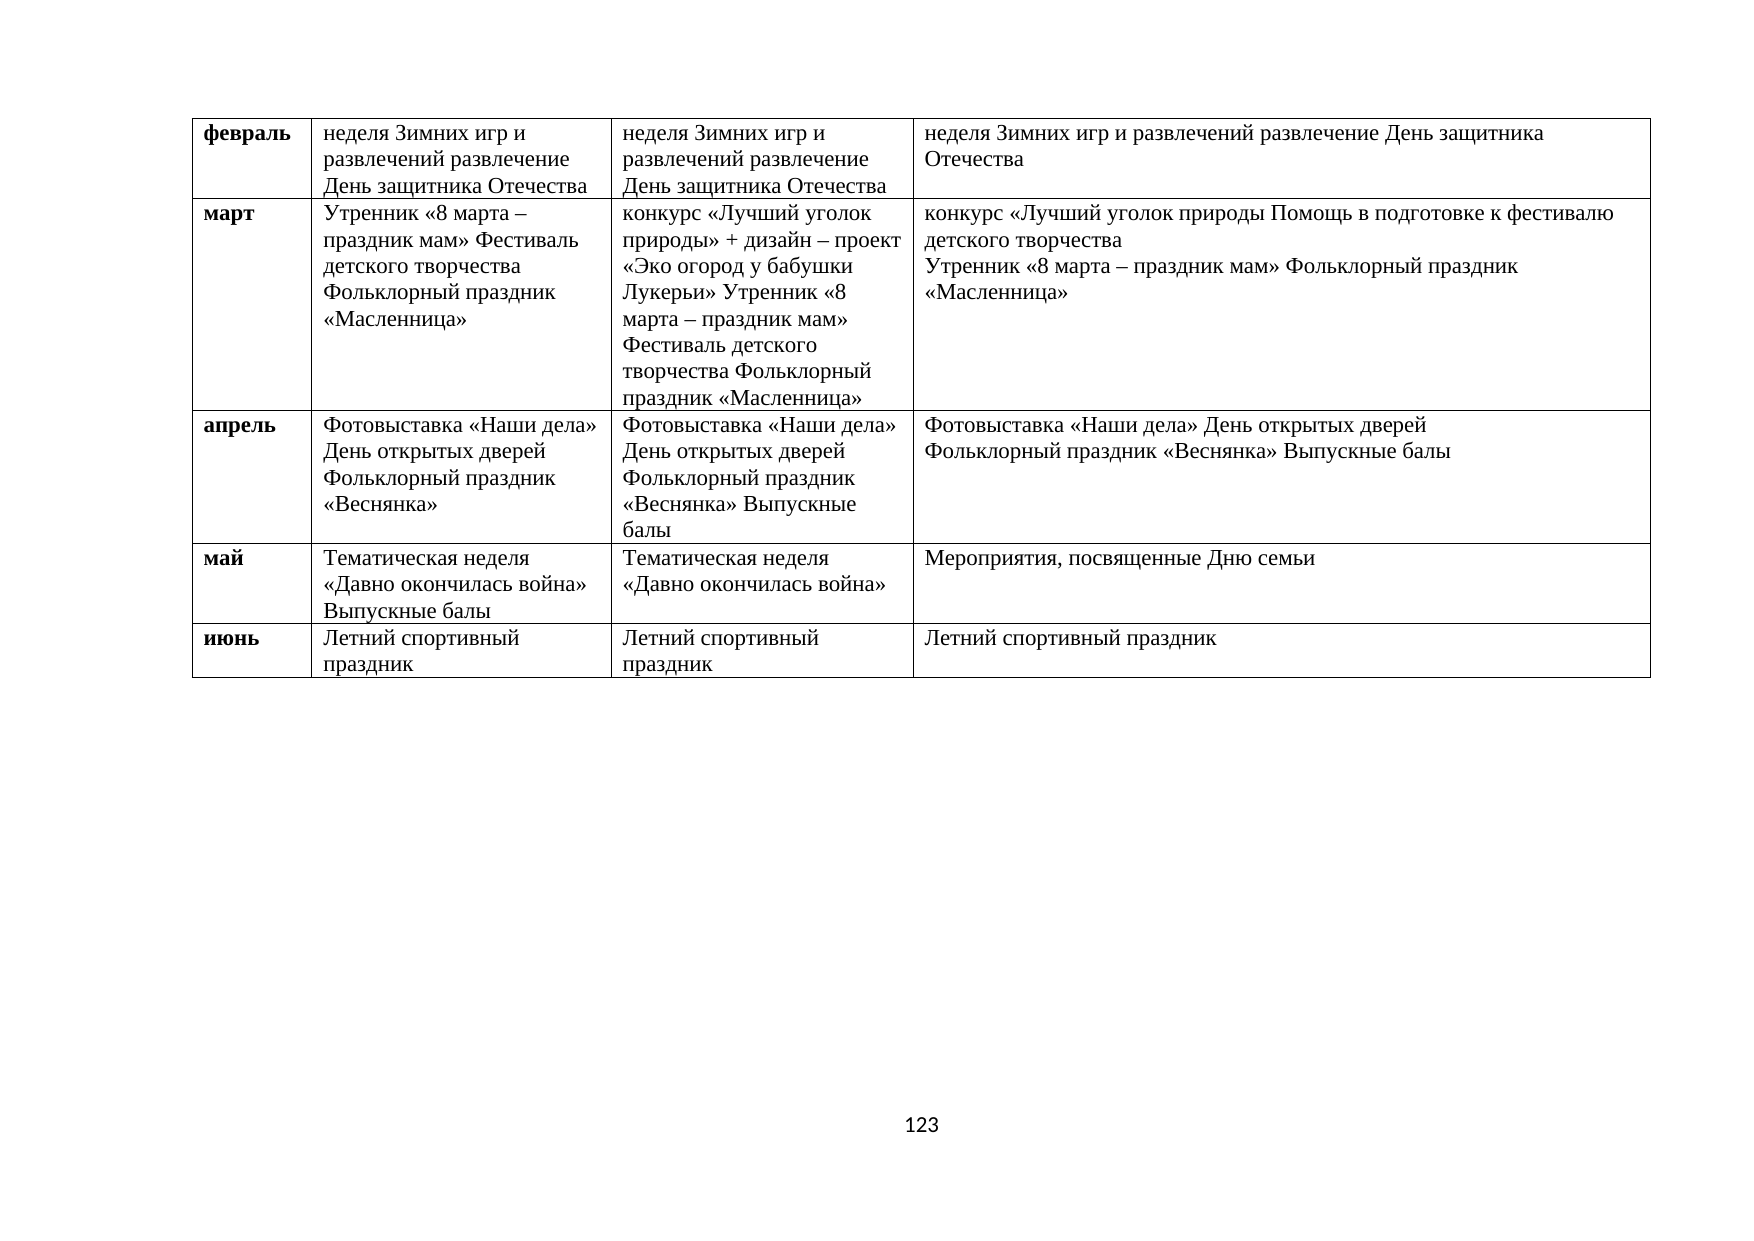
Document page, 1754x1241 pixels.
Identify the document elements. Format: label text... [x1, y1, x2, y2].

table_cell Тематическая неделя «Давно окончилась война» Выпускные балы [312, 544, 611, 623]
table_cell Летний спортивный праздник [312, 624, 611, 677]
table_cell июнь [193, 624, 311, 677]
table_cell Фотовыставка «Наши дела» День открытых дверей Фольклорный праздник «Веснянка» Выпускные балы [612, 411, 913, 543]
table_cell Мероприятия, посвященные Дню семьи [914, 544, 1650, 623]
table_cell Фотовыставка «Наши дела» День открытых дверей Фольклорный праздник «Веснянка» [312, 411, 611, 543]
table_cell неделя Зимних игр и развлечений развлечение День защитника Отечества [312, 119, 611, 198]
table_cell неделя Зимних игр и развлечений развлечение День защитника Отечества [914, 119, 1650, 198]
table_cell конкурс «Лучший уголок природы Помощь в подготовке к фестивалю детского творчества Утренник «8 марта – праздник мам» Фольклорный праздник «Масленница» [914, 199, 1650, 410]
table_cell февраль [193, 119, 311, 198]
table_cell конкурс «Лучший уголок природы» + дизайн – проект «Эко огород у бабушки Лукерьи» Утренник «8 марта – праздник мам» Фестиваль детского творчества Фольклорный праздник «Масленница» [612, 199, 913, 410]
table_cell Тематическая неделя «Давно окончилась война» [612, 544, 913, 623]
table_cell Утренник «8 марта – праздник мам» Фестиваль детского творчества Фольклорный праздник «Масленница» [312, 199, 611, 410]
table_cell май [193, 544, 311, 623]
table_cell Летний спортивный праздник [914, 624, 1650, 677]
table_cell апрель [193, 411, 311, 543]
table_cell Летний спортивный праздник [612, 624, 913, 677]
table_cell Фотовыставка «Наши дела» День открытых дверей Фольклорный праздник «Веснянка» Выпускные балы [914, 411, 1650, 543]
table_cell неделя Зимних игр и развлечений развлечение День защитника Отечества [612, 119, 913, 198]
table_cell март [193, 199, 311, 410]
